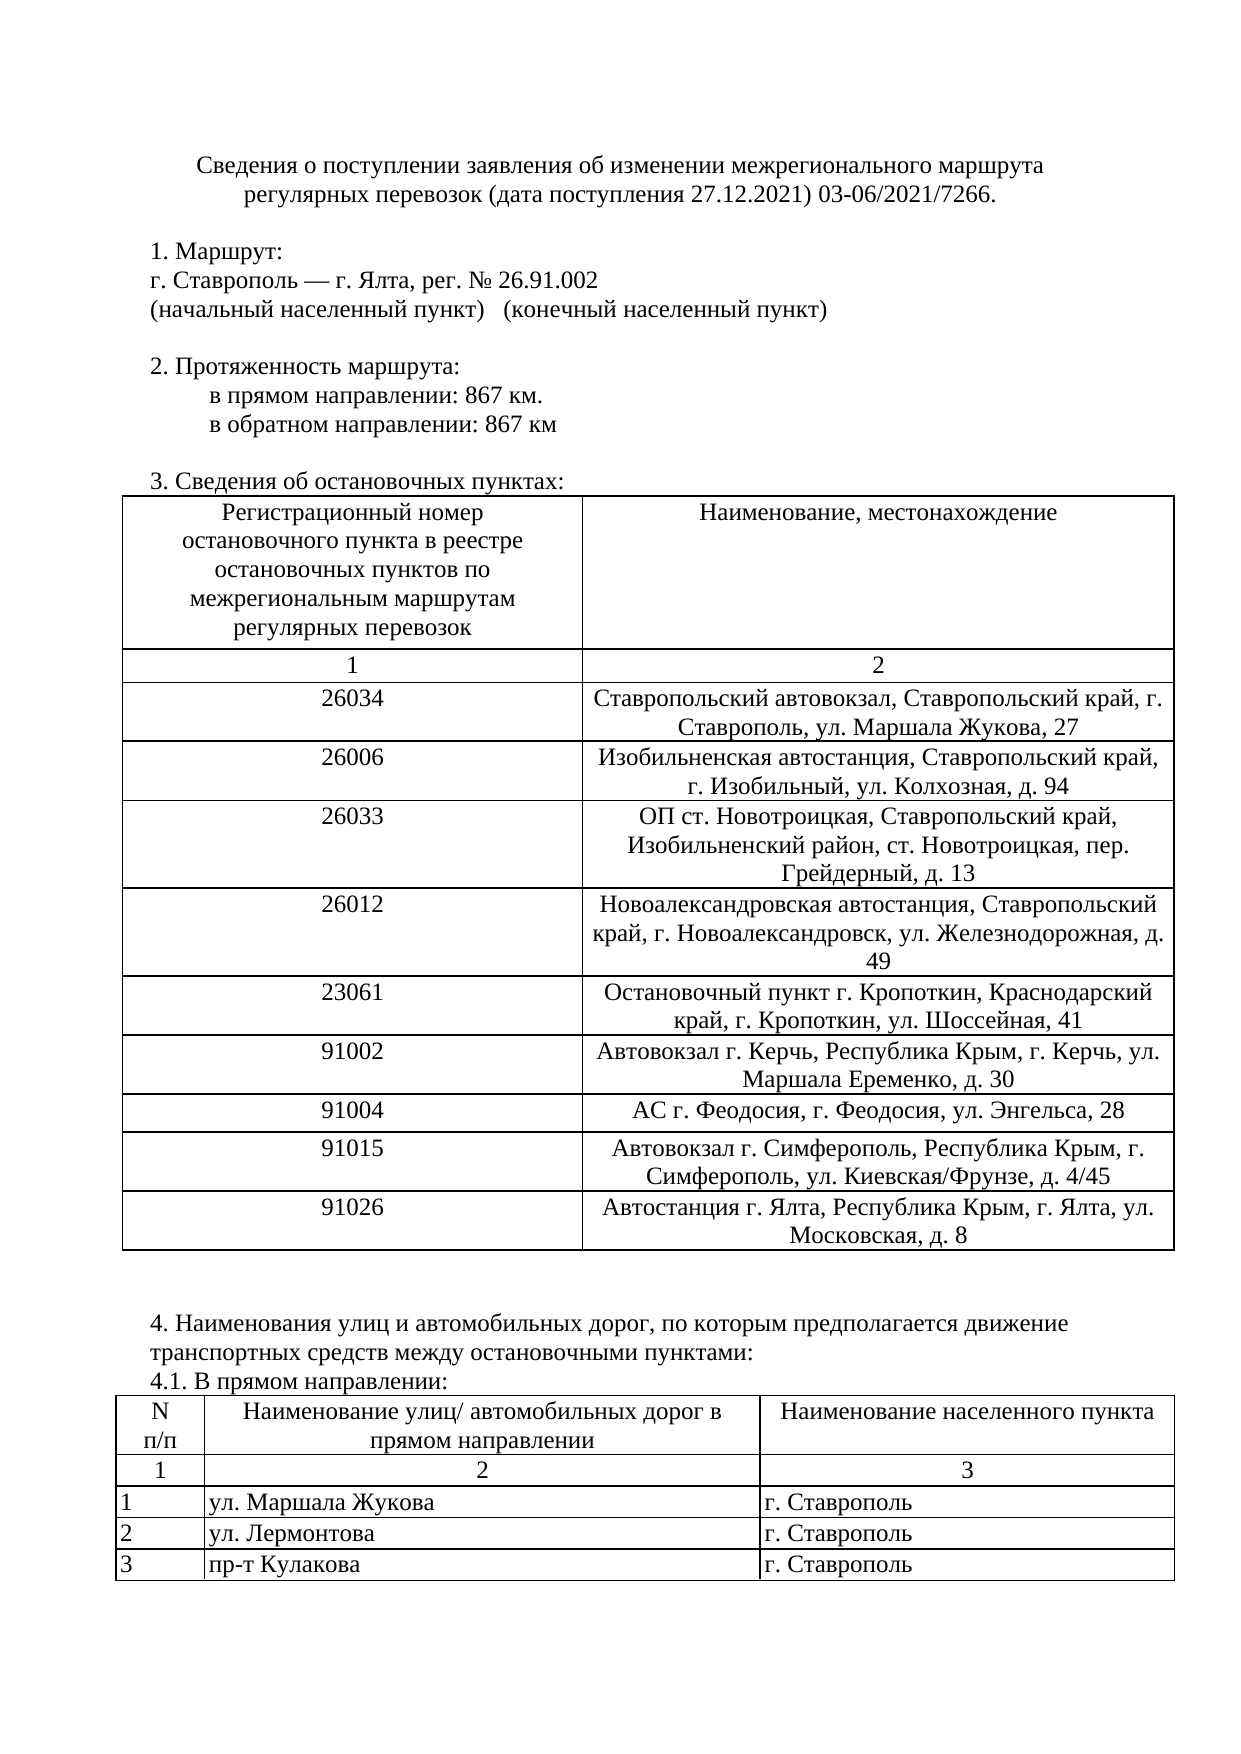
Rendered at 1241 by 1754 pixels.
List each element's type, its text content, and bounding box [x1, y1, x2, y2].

table_cell Ставропольский автовокзал, Ставропольский край, г. Ставрополь, ул. Маршала Жукова, 27 [583, 683, 1173, 740]
table_cell ул. Маршала Жукова [205, 1487, 759, 1517]
table_cell 26033 [123, 801, 582, 887]
table_cell 91002 [123, 1036, 582, 1093]
text в обратном направлении: 867 км [150, 409, 1090, 437]
text 2. Протяженность маршрута: [150, 351, 1090, 380]
table_cell 1 [117, 1455, 204, 1485]
text в прямом направлении: 867 км. [150, 380, 1090, 409]
table_cell г. Ставрополь [761, 1487, 1174, 1517]
table_cell 3 [761, 1455, 1174, 1485]
table_header Регистрационный номер остановочного пункта в реестре остановочных пунктов по межрегиональным маршрутам регулярных перевозок [123, 497, 582, 648]
table_cell 2 [205, 1455, 759, 1485]
table_cell 26012 [123, 889, 582, 975]
text г. Ставрополь — г. Ялта, рег. № 26.91.002 [150, 265, 1090, 294]
table_cell Автостанция г. Ялта, Республика Крым, г. Ялта, ул. Московская, д. 8 [583, 1192, 1173, 1249]
text 3. Сведения об остановочных пунктах: [150, 466, 1090, 495]
table_cell 1 [117, 1487, 204, 1517]
table_cell 3 [117, 1550, 204, 1579]
table_cell ул. Лермонтова [205, 1518, 759, 1548]
table_cell 2 [117, 1518, 204, 1548]
table_header Наименование населенного пункта [761, 1396, 1174, 1454]
table_header N п/п [117, 1396, 204, 1454]
table_cell 2 [583, 650, 1173, 681]
table_cell Автовокзал г. Керчь, Республика Крым, г. Керчь, ул. Маршала Еременко, д. 30 [583, 1036, 1173, 1093]
table_cell 91015 [123, 1133, 582, 1190]
table_cell 26006 [123, 742, 582, 799]
table_cell Автовокзал г. Симферополь, Республика Крым, г. Симферополь, ул. Киевская/Фрунзе, д. 4/45 [583, 1133, 1173, 1190]
table_cell АС г. Феодосия, г. Феодосия, ул. Энгельса, 28 [583, 1095, 1173, 1131]
table_cell пр-т Кулакова [205, 1550, 759, 1579]
table_cell Новоалександровская автостанция, Ставропольский край, г. Новоалександровск, ул. Железнодорожная, д. 49 [583, 889, 1173, 975]
table_cell 91004 [123, 1095, 582, 1131]
table_cell Изобильненская автостанция, Ставропольский край, г. Изобильный, ул. Колхозная, д. 94 [583, 742, 1173, 799]
table_cell 23061 [123, 977, 582, 1034]
table_cell 91026 [123, 1192, 582, 1249]
text 1. Маршрут: [150, 236, 1090, 265]
table_header Наименование улиц/ автомобильных дорог в прямом направлении [205, 1396, 759, 1454]
table_cell г. Ставрополь [761, 1518, 1174, 1548]
table_cell 1 [123, 650, 582, 681]
table_cell ОП ст. Новотроицкая, Ставропольский край, Изобильненский район, ст. Новотроицкая, пер. Грейдерный, д. 13 [583, 801, 1173, 887]
text 4.1. В прямом направлении: [150, 1366, 1090, 1394]
table_header Наименование, местонахождение [583, 497, 1173, 648]
table_cell 26034 [123, 683, 582, 740]
table_cell Остановочный пункт г. Кропоткин, Краснодарский край, г. Кропоткин, ул. Шоссейная, 41 [583, 977, 1173, 1034]
text (начальный населенный пункт) (конечный населенный пункт) [150, 294, 1090, 322]
text 4. Наименования улиц и автомобильных дорог, по которым предполагается движение транспортных средств между остановочными пунктами: [150, 1308, 1090, 1366]
table_cell г. Ставрополь [761, 1550, 1174, 1579]
text Сведения о поступлении заявления об изменении межрегионального маршрута регулярных перевозок (дата поступления 27.12.2021) 03-06/2021/7266. [150, 150, 1090, 207]
